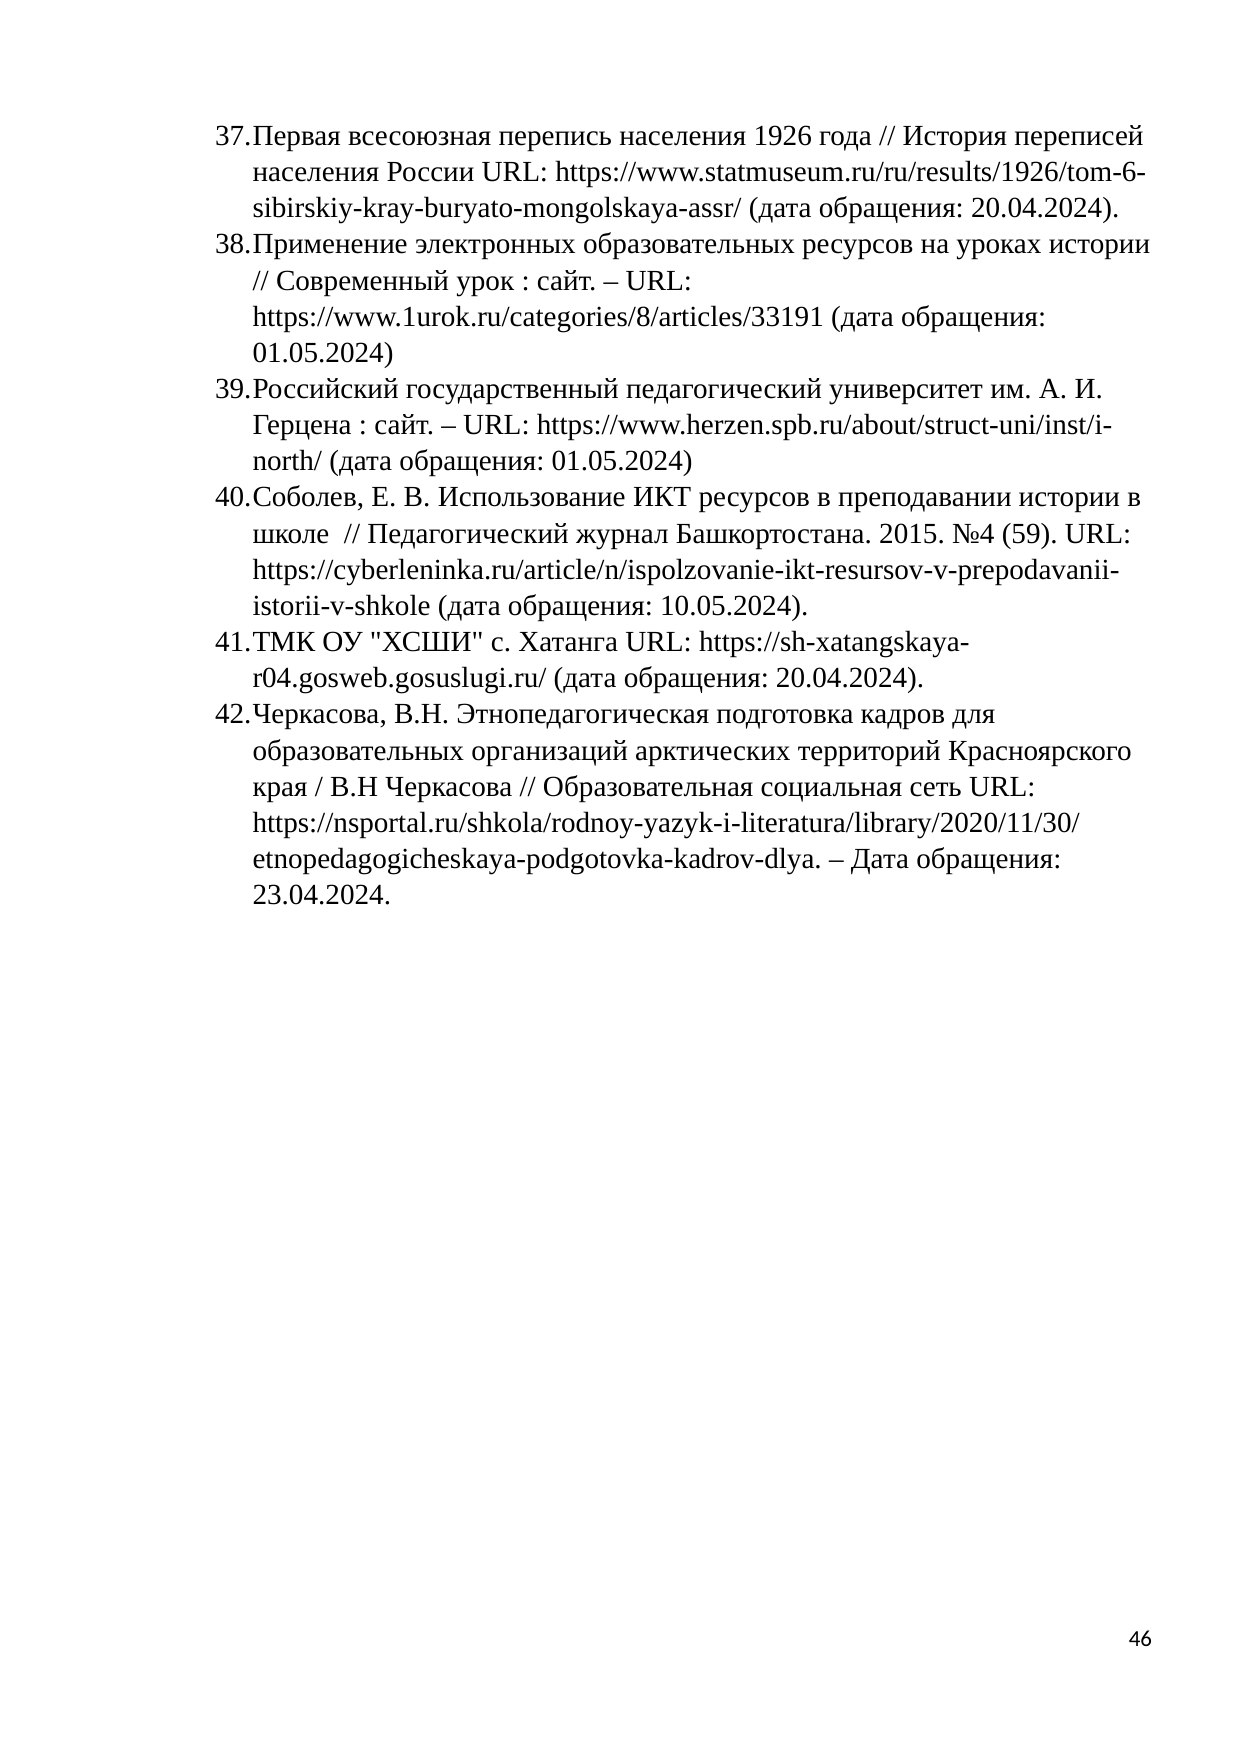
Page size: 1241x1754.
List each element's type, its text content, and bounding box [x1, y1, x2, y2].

list Российский государственный педагогический университет им. А. И. Герцена : сайт. – URL: https://www.herzen.spb.ru/about/struct-uni/inst/i-north/ (дата обращения: 01.05.2024) [215, 371, 1152, 477]
list Применение электронных образовательных ресурсов на уроках истории // Современный урок : сайт. – URL: https://www.1urok.ru/categories/8/articles/33191 (дата обращения: 01.05.2024) [215, 227, 1152, 368]
list Первая всесоюзная перепись населения 1926 года // История переписей населения России URL: https://www.statmuseum.ru/ru/results/1926/tom-6-sibirskiy-kray-buryato-mongolskaya-assr/ (дата обращения: 20.04.2024). [215, 118, 1152, 224]
list Соболев, Е. В. Использование ИКТ ресурсов в преподавании истории в школе // Педагогический журнал Башкортостана. 2015. №4 (59). URL: https://cyberleninka.ru/article/n/ispolzovanie-ikt-resursov-v-prepodavanii-istorii-v-shkole (дата обращения: 10.05.2024). [215, 479, 1152, 622]
list ТМК ОУ "ХСШИ" с. Хатанга URL: https://sh-xatangskaya-r04.gosweb.gosuslugi.ru/ (дата обращения: 20.04.2024). [215, 624, 1152, 694]
list Черкасова, В.Н. Этнопедагогическая подготовка кадров для образовательных организаций арктических территорий Красноярского края / В.Н Черкасова // Образовательная социальная сеть URL: https://nsportal.ru/shkola/rodnoy-yazyk-i-literatura/library/2020/11/30/etnopedagogicheskaya-podgotovka-kadrov-dlya. – Дата обращения: 23.04.2024. [215, 696, 1152, 911]
